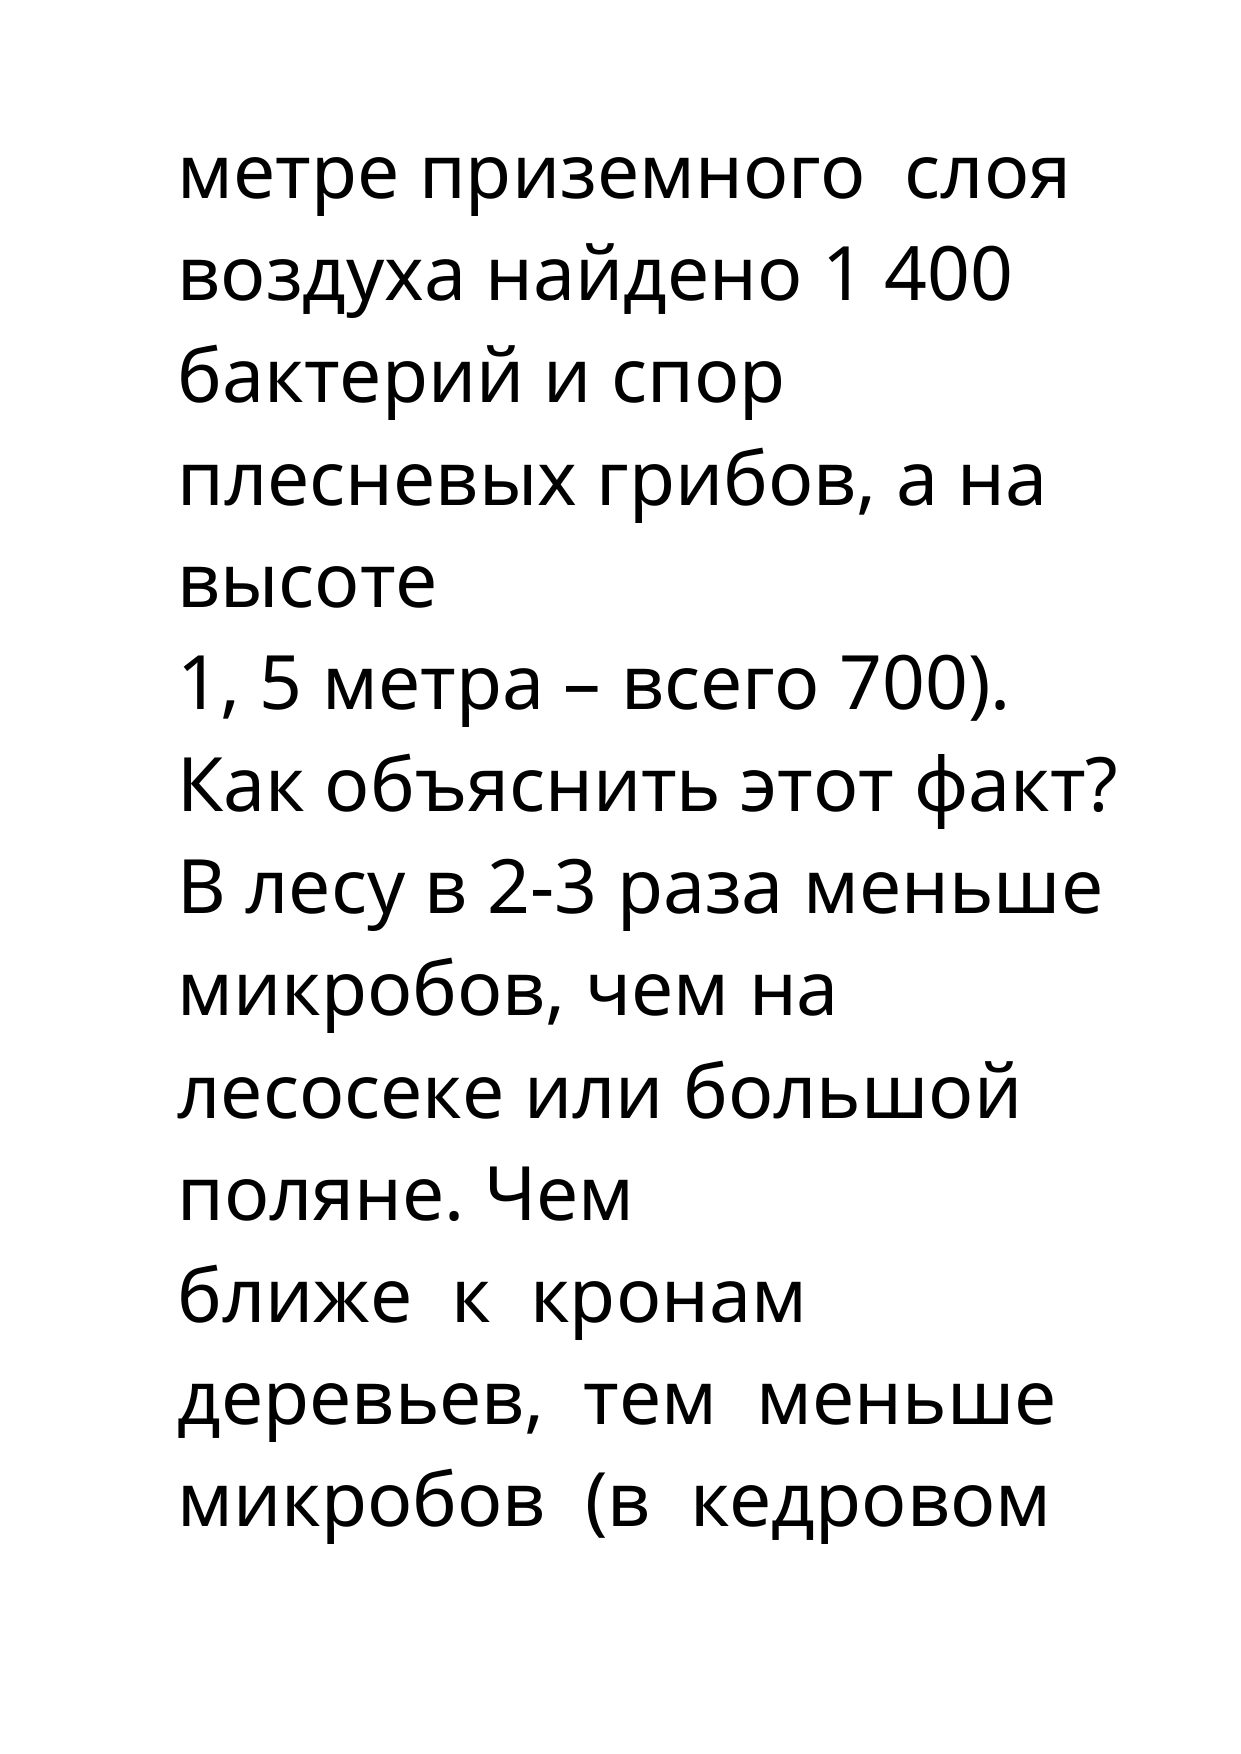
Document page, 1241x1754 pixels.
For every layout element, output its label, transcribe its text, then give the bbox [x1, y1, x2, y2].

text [177, 1242, 1152, 1549]
text В лесу в 2-3 раза меньше микробов, чем на лесосеке или большой поляне. Чем [177, 833, 1152, 1242]
text 1, 5 метра – всего 700). Как объяснить этот факт? [177, 629, 1152, 833]
text метре приземного слоя воздуха найдено 1 400 бактерий и спор плесневых грибов, а на высоте [177, 118, 1152, 629]
